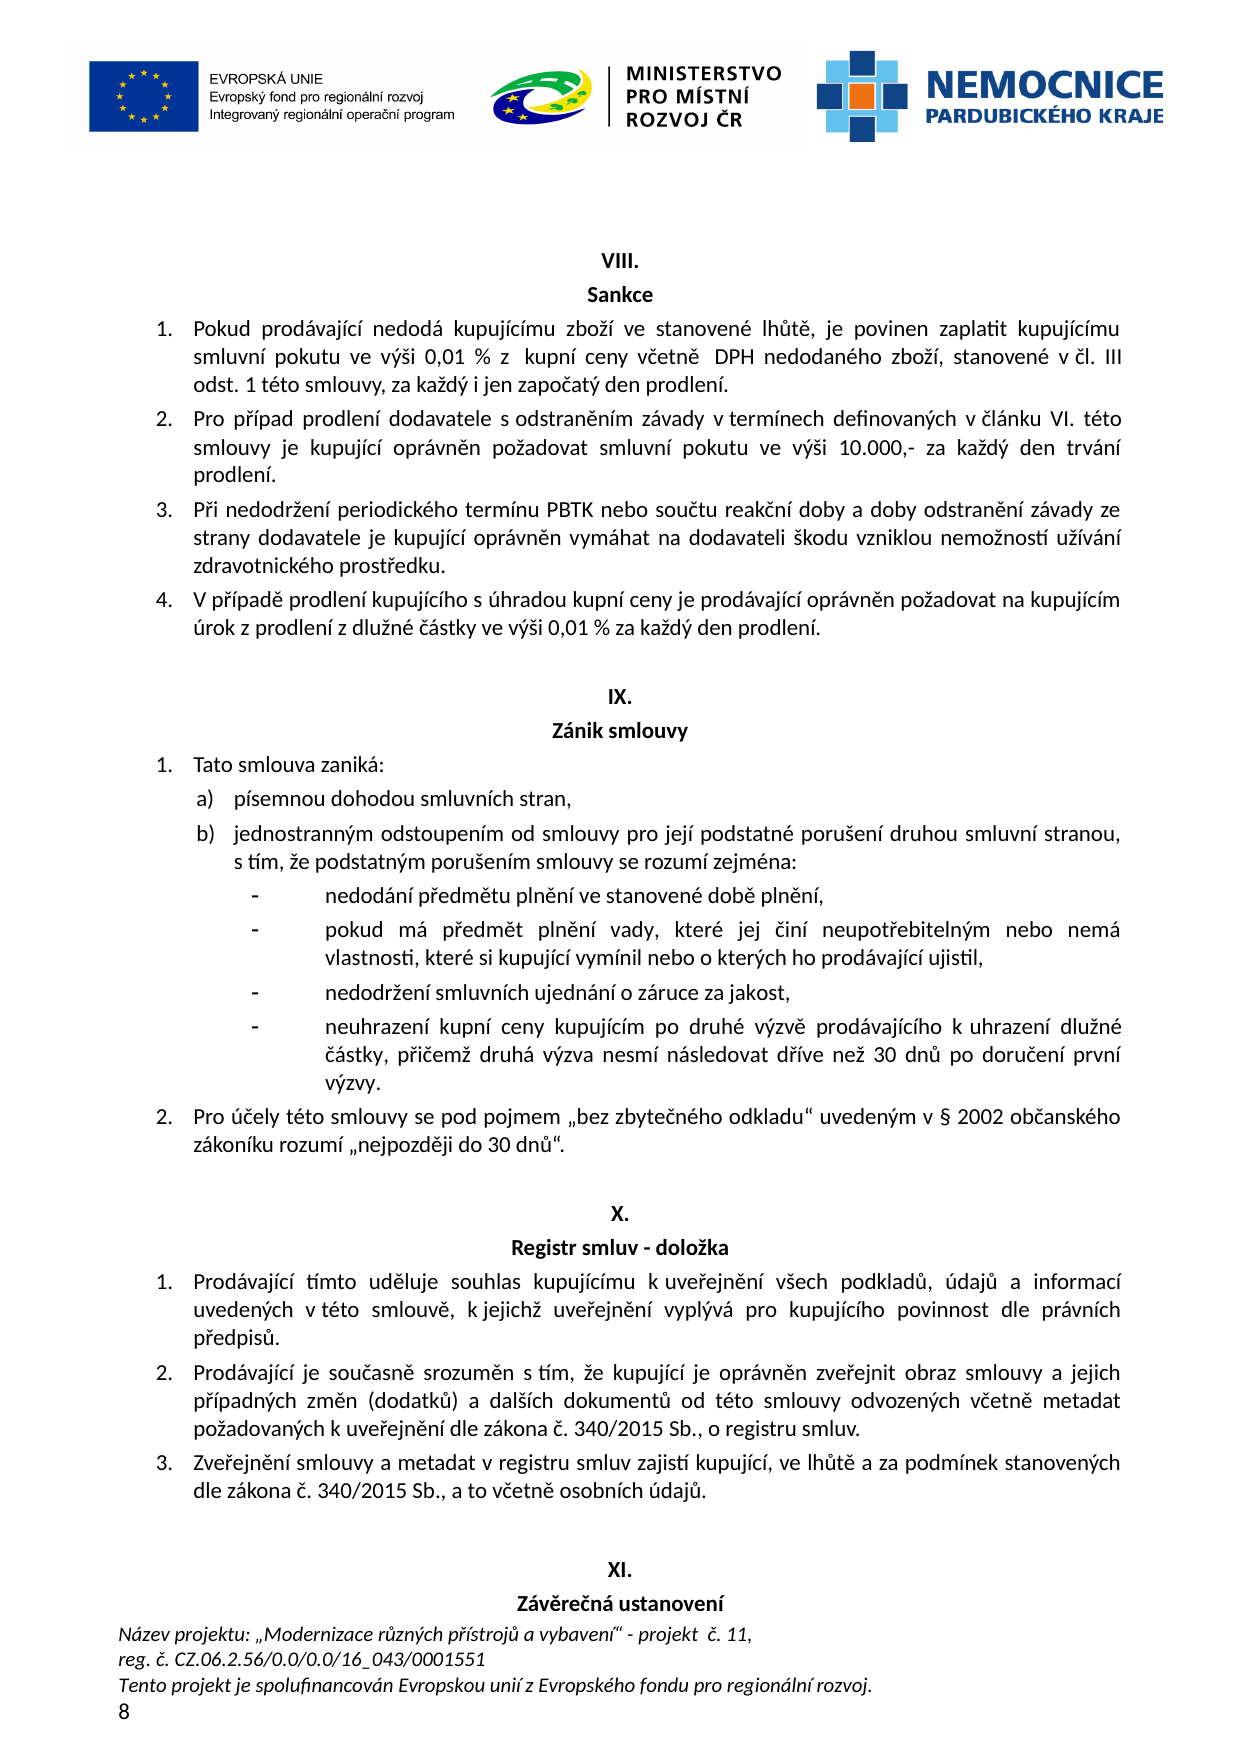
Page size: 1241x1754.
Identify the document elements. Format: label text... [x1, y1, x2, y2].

list neuhrazení kupní ceny kupujícím po druhé výzvě prodávajícího k uhrazení dlužné částky, přičemž druhá výzva nesmí následovat dříve než 30 dnů po doručení první výzvy. [251, 1012, 1122, 1096]
text Závěrečná ustanovení [118, 1589, 1122, 1617]
list Pro účely této smlouvy se pod pojmem „bez zbytečného odkladu“ uvedeným v § 2002 občanského zákoníku rozumí „nejpozději do 30 dnů“. [156, 1102, 1122, 1158]
list Pro případ prodlení dodavatele s odstraněním závady v termínech definovaných v článku VI. této smlouvy je kupující oprávněn požadovat smluvní pokutu ve výši 10.000,- za každý den trvání prodlení. [156, 404, 1122, 489]
text Sankce [118, 280, 1122, 308]
picture [65, 37, 805, 155]
list jednostranným odstoupením od smlouvy pro její podstatné porušení druhou smluvní stranou, s tím, že podstatným porušením smlouvy se rozumí zejména: [196, 819, 1122, 875]
list nedodržení smluvních ujednání o záruce za jakost, [251, 978, 1122, 1006]
text IX. [118, 682, 1122, 710]
list pokud má předmět plnění vady, které jej činí neupotřebitelným nebo nemá vlastnosti, které si kupující vymínil nebo o kterých ho prodávající ujistil, [251, 915, 1122, 971]
text Zánik smlouvy [118, 716, 1122, 744]
text VIII. [118, 246, 1122, 274]
list Tato smlouva zaniká: [156, 750, 1122, 778]
list V případě prodlení kupujícího s úhradou kupní ceny je prodávající oprávněn požadovat na kupujícím úrok z prodlení z dlužné částky ve výši 0,01 % za každý den prodlení. [156, 585, 1122, 641]
picture [815, 49, 1163, 143]
text X. [118, 1199, 1122, 1227]
list Při nedodržení periodického termínu PBTK nebo součtu reakční doby a doby odstranění závady ze strany dodavatele je kupující oprávněn vymáhat na dodavateli škodu vzniklou nemožností užívání zdravotnického prostředku. [156, 495, 1122, 579]
text XI. [118, 1555, 1122, 1583]
list Prodávající je současně srozuměn s tím, že kupující je oprávněn zveřejnit obraz smlouvy a jejich případných změn (dodatků) a dalších dokumentů od této smlouvy odvozených včetně metadat požadovaných k uveřejnění dle zákona č. 340/2015 Sb., o registru smluv. [156, 1358, 1122, 1442]
list písemnou dohodou smluvních stran, [196, 784, 1122, 813]
list Pokud prodávající nedodá kupujícímu zboží ve stanovené lhůtě, je povinen zaplatit kupujícímu smluvní pokutu ve výši 0,01 % z kupní ceny včetně DPH nedodaného zboží, stanovené v čl. III odst. 1 této smlouvy, za každý i jen započatý den prodlení. [156, 314, 1122, 398]
list Zveřejnění smlouvy a metadat v registru smluv zajistí kupující, ve lhůtě a za podmínek stanovených dle zákona č. 340/2015 Sb., a to včetně osobních údajů. [156, 1448, 1122, 1504]
list Prodávající tímto uděluje souhlas kupujícímu k uveřejnění všech podkladů, údajů a informací uvedených v této smlouvě, k jejichž uveřejnění vyplývá pro kupujícího povinnost dle právních předpisů. [156, 1267, 1122, 1351]
text Registr smluv - doložka [118, 1233, 1122, 1261]
list nedodání předmětu plnění ve stanovené době plnění, [251, 881, 1122, 909]
